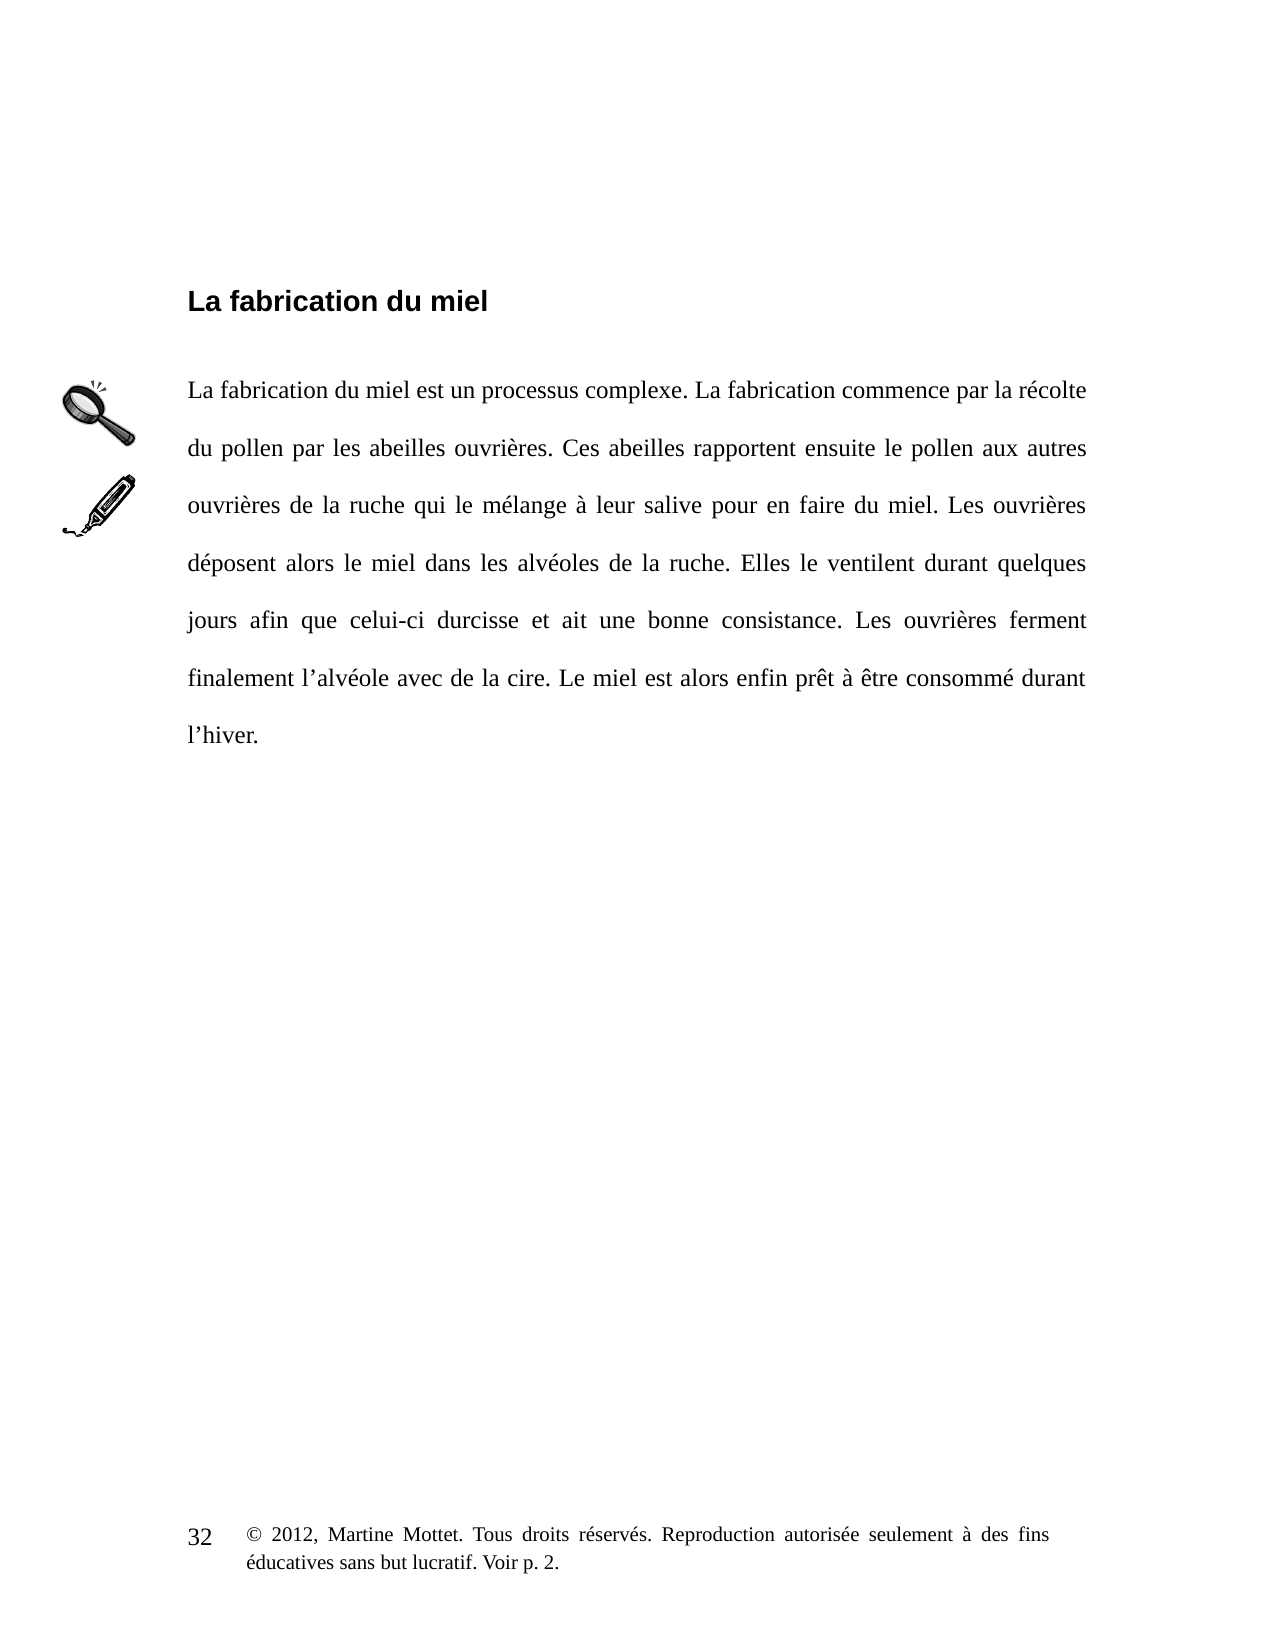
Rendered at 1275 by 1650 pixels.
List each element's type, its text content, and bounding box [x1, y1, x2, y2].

text La fabrication du miel est un processus complexe. La fabrication commence par la récolte du pollen par les abeilles ouvrières. Ces abeilles rapportent ensuite le pollen aux autres ouvrières de la ruche qui le mélange à leur salive pour en faire du miel. Les ouvrières déposent alors le miel dans les alvéoles de la ruche. Elles le ventilent durant quelques jours afin que celui-ci durcisse et ait une bonne consistance. Les ouvrières ferment finalement l’alvéole avec de la cire. Le miel est alors enfin prêt à être consommé durant l’hiver. [187, 376, 1088, 749]
subtitle La fabrication du miel [187, 283, 1088, 317]
